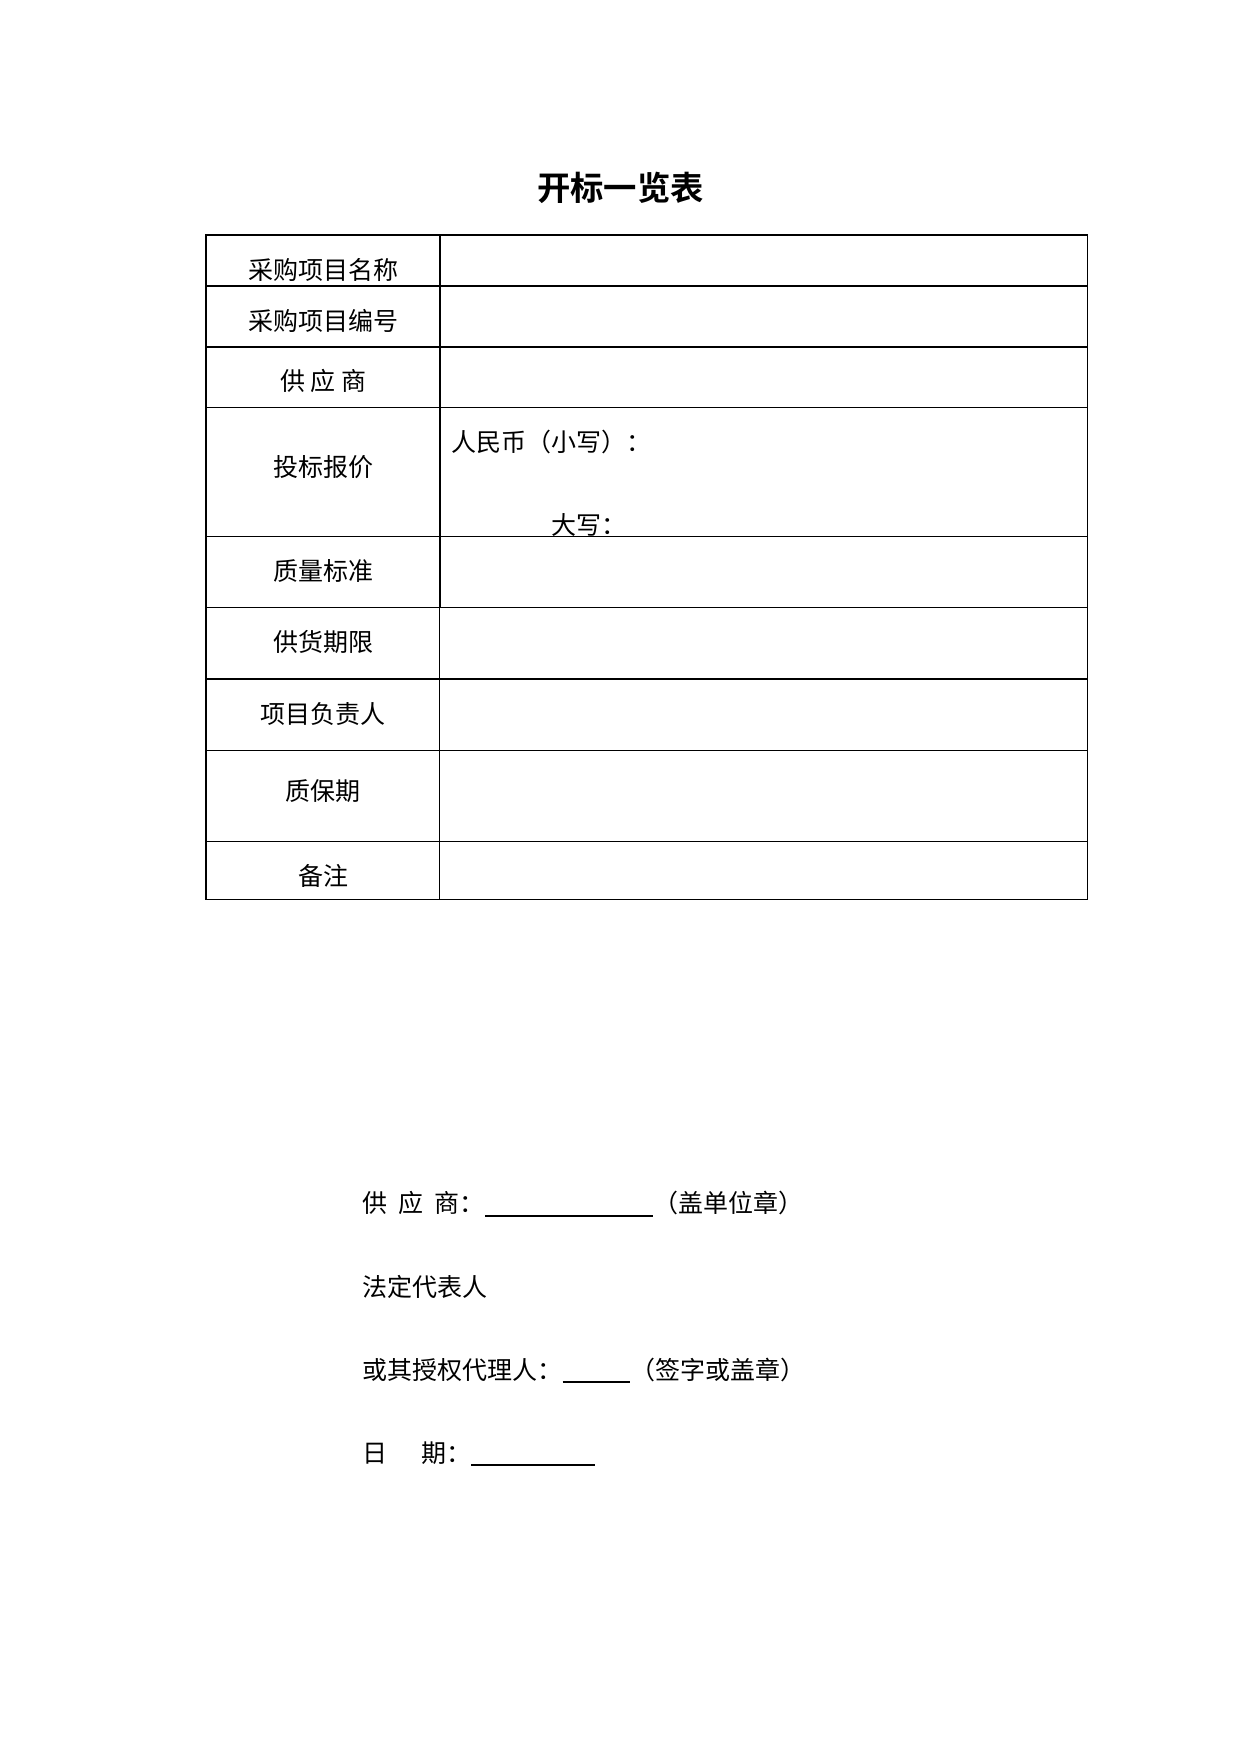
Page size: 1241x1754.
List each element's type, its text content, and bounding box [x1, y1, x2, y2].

table_cell 供货期限 [207, 608, 439, 678]
table_cell [440, 842, 1087, 899]
table_header [441, 236, 1087, 285]
table_header 采购项目名称 [207, 236, 439, 285]
table_cell [441, 348, 1087, 406]
text 日 期： [187, 1419, 1003, 1484]
table_cell 人民币（小写）： 大写： [441, 408, 1087, 536]
table_cell [440, 608, 1087, 678]
table_cell 质保期 [207, 751, 439, 841]
text 供 应 商： （盖单位章） [187, 1169, 1053, 1234]
table_cell 项目负责人 [207, 680, 439, 750]
text 法定代表人 [187, 1253, 1053, 1318]
text 或其授权代理人： （签字或盖章） [187, 1336, 1053, 1401]
table_cell 采购项目编号 [207, 287, 439, 346]
table_cell [440, 680, 1087, 750]
table_cell [441, 537, 1087, 607]
subtitle 开标一览表 [187, 162, 1053, 210]
table_cell 供 应 商 [207, 348, 439, 406]
table_cell 投标报价 [207, 408, 439, 536]
table_cell [441, 287, 1087, 346]
table_cell [440, 751, 1087, 841]
table_cell 质量标准 [207, 537, 439, 607]
table_cell 备注 [207, 842, 439, 899]
